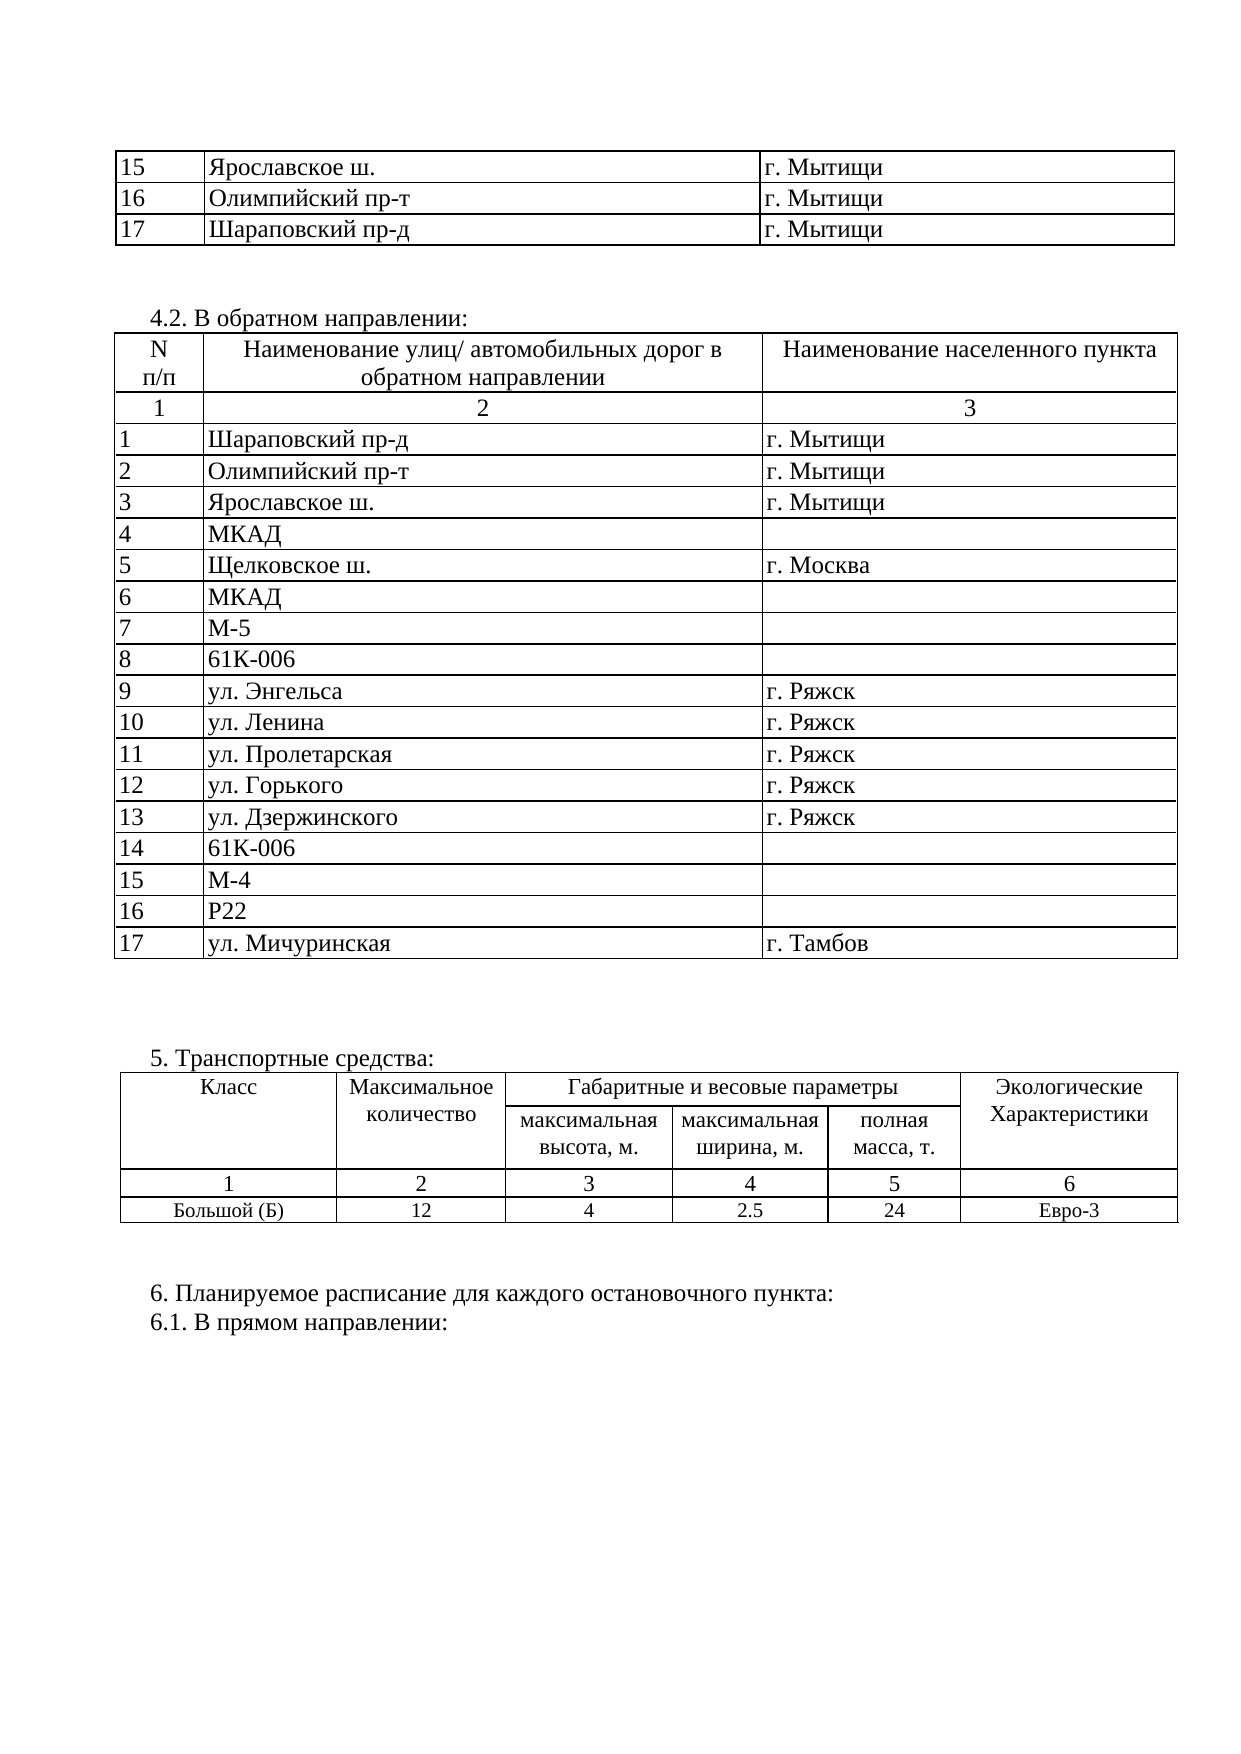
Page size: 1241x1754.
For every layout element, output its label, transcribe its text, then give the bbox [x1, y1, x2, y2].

text 4.2. В обратном направлении: [150, 303, 1090, 332]
table_header Наименование населенного пункта [763, 334, 1177, 391]
table_cell г. Мытищи [761, 215, 1174, 244]
table_cell ул. Пролетарская [204, 739, 762, 769]
table_cell ул. Мичуринская [204, 928, 762, 957]
table_header Максимальное количество [337, 1073, 505, 1168]
table_cell максимальная ширина, м. [673, 1107, 827, 1168]
table_cell МКАД [204, 582, 762, 611]
table_cell 4 [115, 518, 203, 548]
table_cell г. Мытищи [763, 486, 1177, 517]
table_cell [763, 580, 1177, 611]
table_cell 1 [115, 424, 203, 454]
table_cell 9 [115, 675, 203, 706]
table_cell [763, 895, 1177, 926]
text 6. Планируемое расписание для каждого остановочного пункта: [150, 1278, 1090, 1307]
table_cell ул. Энгельса [204, 676, 762, 706]
table_cell г. Ряжск [763, 800, 1177, 832]
table_cell Олимпийский пр-т [205, 183, 759, 213]
table_cell М-4 [204, 865, 762, 894]
table_cell 2.5 [673, 1198, 827, 1222]
text 5. Транспортные средства: [150, 1043, 1090, 1072]
table_cell г. Ряжск [763, 769, 1177, 800]
table_cell 12 [337, 1198, 505, 1222]
table_cell г. Мытищи [761, 183, 1174, 213]
table_cell [763, 643, 1177, 674]
table_cell ул. Дзержинского [204, 802, 762, 832]
table_cell Ярославское ш. [205, 152, 759, 181]
table_cell 12 [115, 770, 203, 800]
table_cell 7 [115, 613, 203, 643]
table_cell 16 [115, 896, 203, 926]
table_cell г. Тамбов [763, 926, 1177, 957]
table_cell 15 [115, 864, 203, 894]
table_cell 3 [506, 1170, 672, 1196]
table_cell 1 [115, 392, 203, 423]
table_cell Шараповский пр-д [205, 215, 759, 244]
table_cell 61К-006 [204, 645, 762, 674]
table_cell г. Москва [763, 549, 1177, 580]
table_cell [763, 517, 1177, 548]
table_cell 5 [829, 1170, 960, 1196]
table_cell [763, 863, 1177, 894]
table_cell МКАД [204, 519, 762, 548]
table_cell Евро-3 [961, 1198, 1177, 1222]
table_cell Р22 [204, 896, 762, 926]
table_header N п/п [115, 334, 203, 391]
table_cell 11 [115, 738, 203, 769]
table_cell г. Мытищи [761, 152, 1174, 181]
table_cell 14 [115, 833, 203, 863]
table_header Класс [121, 1073, 336, 1168]
table_cell г. Ряжск [763, 706, 1177, 737]
table_cell 2 [115, 455, 203, 486]
table_cell ул. Горького [204, 770, 762, 800]
table_header Экологические Характеристики [961, 1073, 1177, 1168]
table_cell 17 [115, 927, 203, 957]
table_cell [763, 832, 1177, 863]
table_cell г. Мытищи [763, 423, 1177, 454]
table_cell Щелковское ш. [204, 550, 762, 580]
table_cell 2 [204, 393, 762, 423]
table_cell г. Ряжск [763, 674, 1177, 706]
table_header Наименование улиц/ автомобильных дорог в обратном направлении [204, 334, 762, 391]
table_cell Ярославское ш. [204, 487, 762, 517]
table_cell г. Мытищи [763, 454, 1177, 486]
table_cell 10 [115, 707, 203, 737]
table_cell г. Ряжск [763, 737, 1177, 769]
table_cell 3 [115, 487, 203, 517]
text 6.1. В прямом направлении: [150, 1307, 1090, 1336]
table_cell 3 [763, 391, 1177, 423]
table_header Габаритные и весовые параметры [506, 1073, 960, 1105]
table_cell 17 [117, 215, 204, 244]
table_cell ул. Ленина [204, 707, 762, 737]
table_cell 13 [115, 801, 203, 832]
table_cell 4 [673, 1170, 827, 1196]
table_cell полная масса, т. [829, 1107, 960, 1168]
table_cell 15 [117, 152, 204, 181]
table_cell 5 [115, 550, 203, 580]
table_cell 8 [115, 644, 203, 674]
table_cell максимальная высота, м. [506, 1107, 672, 1168]
table_cell М-5 [204, 613, 762, 643]
table_cell Шараповский пр-д [204, 424, 762, 454]
table_cell 16 [117, 183, 204, 213]
table_cell 4 [506, 1198, 672, 1222]
table_cell 6 [115, 581, 203, 611]
table_cell 61К-006 [204, 833, 762, 863]
table_cell 24 [829, 1198, 960, 1222]
table_cell Большой (Б) [121, 1198, 336, 1222]
table_cell [763, 611, 1177, 643]
table_cell 1 [121, 1170, 336, 1196]
table_cell Олимпийский пр-т [204, 456, 762, 486]
table_cell 2 [337, 1170, 505, 1196]
table_cell 6 [961, 1170, 1177, 1196]
